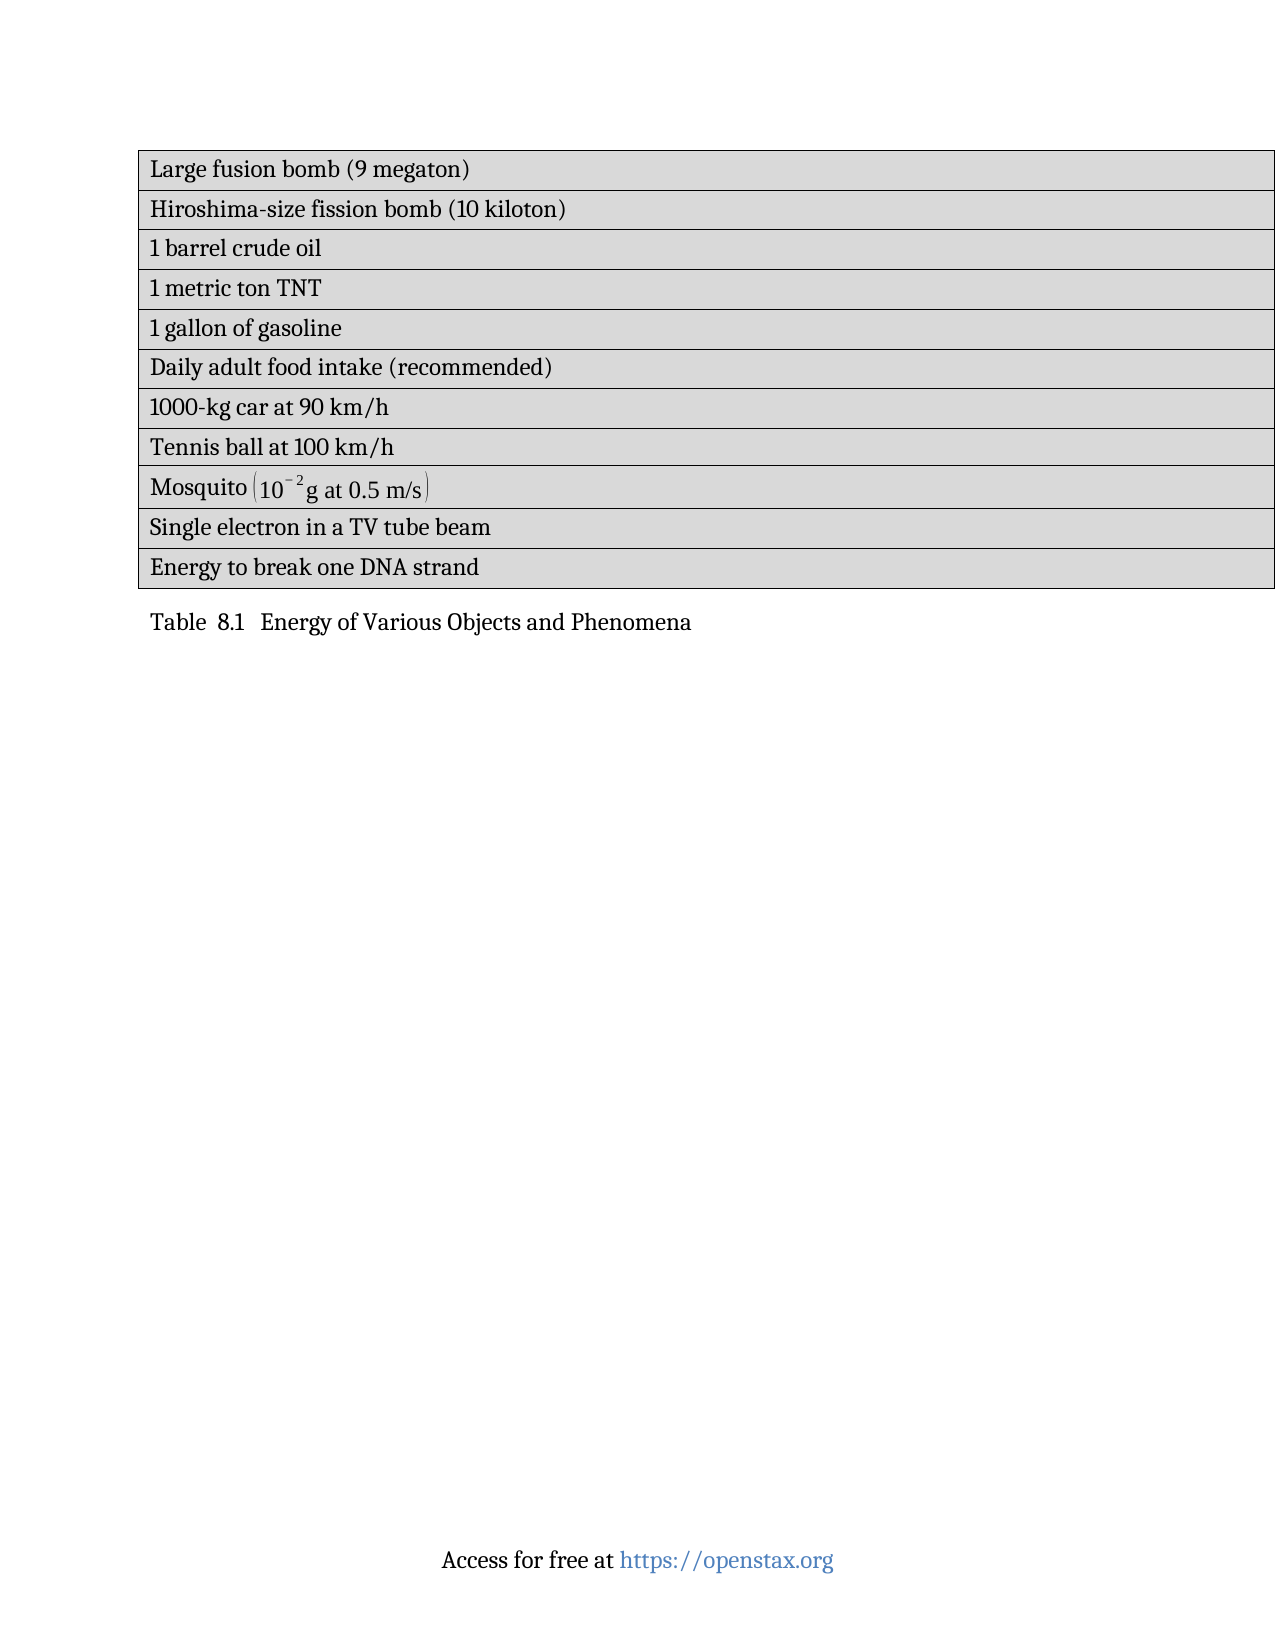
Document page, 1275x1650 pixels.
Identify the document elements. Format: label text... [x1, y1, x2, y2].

table_cell Hiroshima-size fission bomb (10 kiloton) [139, 191, 1274, 229]
table_cell Energy to break one DNA strand [139, 549, 1274, 588]
table_cell 1 barrel crude oil [139, 230, 1274, 269]
table_cell 1 metric ton TNT [139, 270, 1274, 309]
table_cell 1 gallon of gasoline [139, 310, 1274, 348]
table_cell Daily adult food intake (recommended) [139, 350, 1274, 388]
table_cell Single electron in a TV tube beam [139, 509, 1274, 548]
table_cell Large fusion bomb (9 megaton) [139, 151, 1274, 190]
table_cell Mosquito [139, 466, 1274, 508]
table_cell Tennis ball at 100 km/h [139, 429, 1274, 465]
text Table 8.1 Energy of Various Objects and Phenomena [150, 607, 1125, 636]
table_cell 1000-kg car at 90 km/h [139, 389, 1274, 428]
